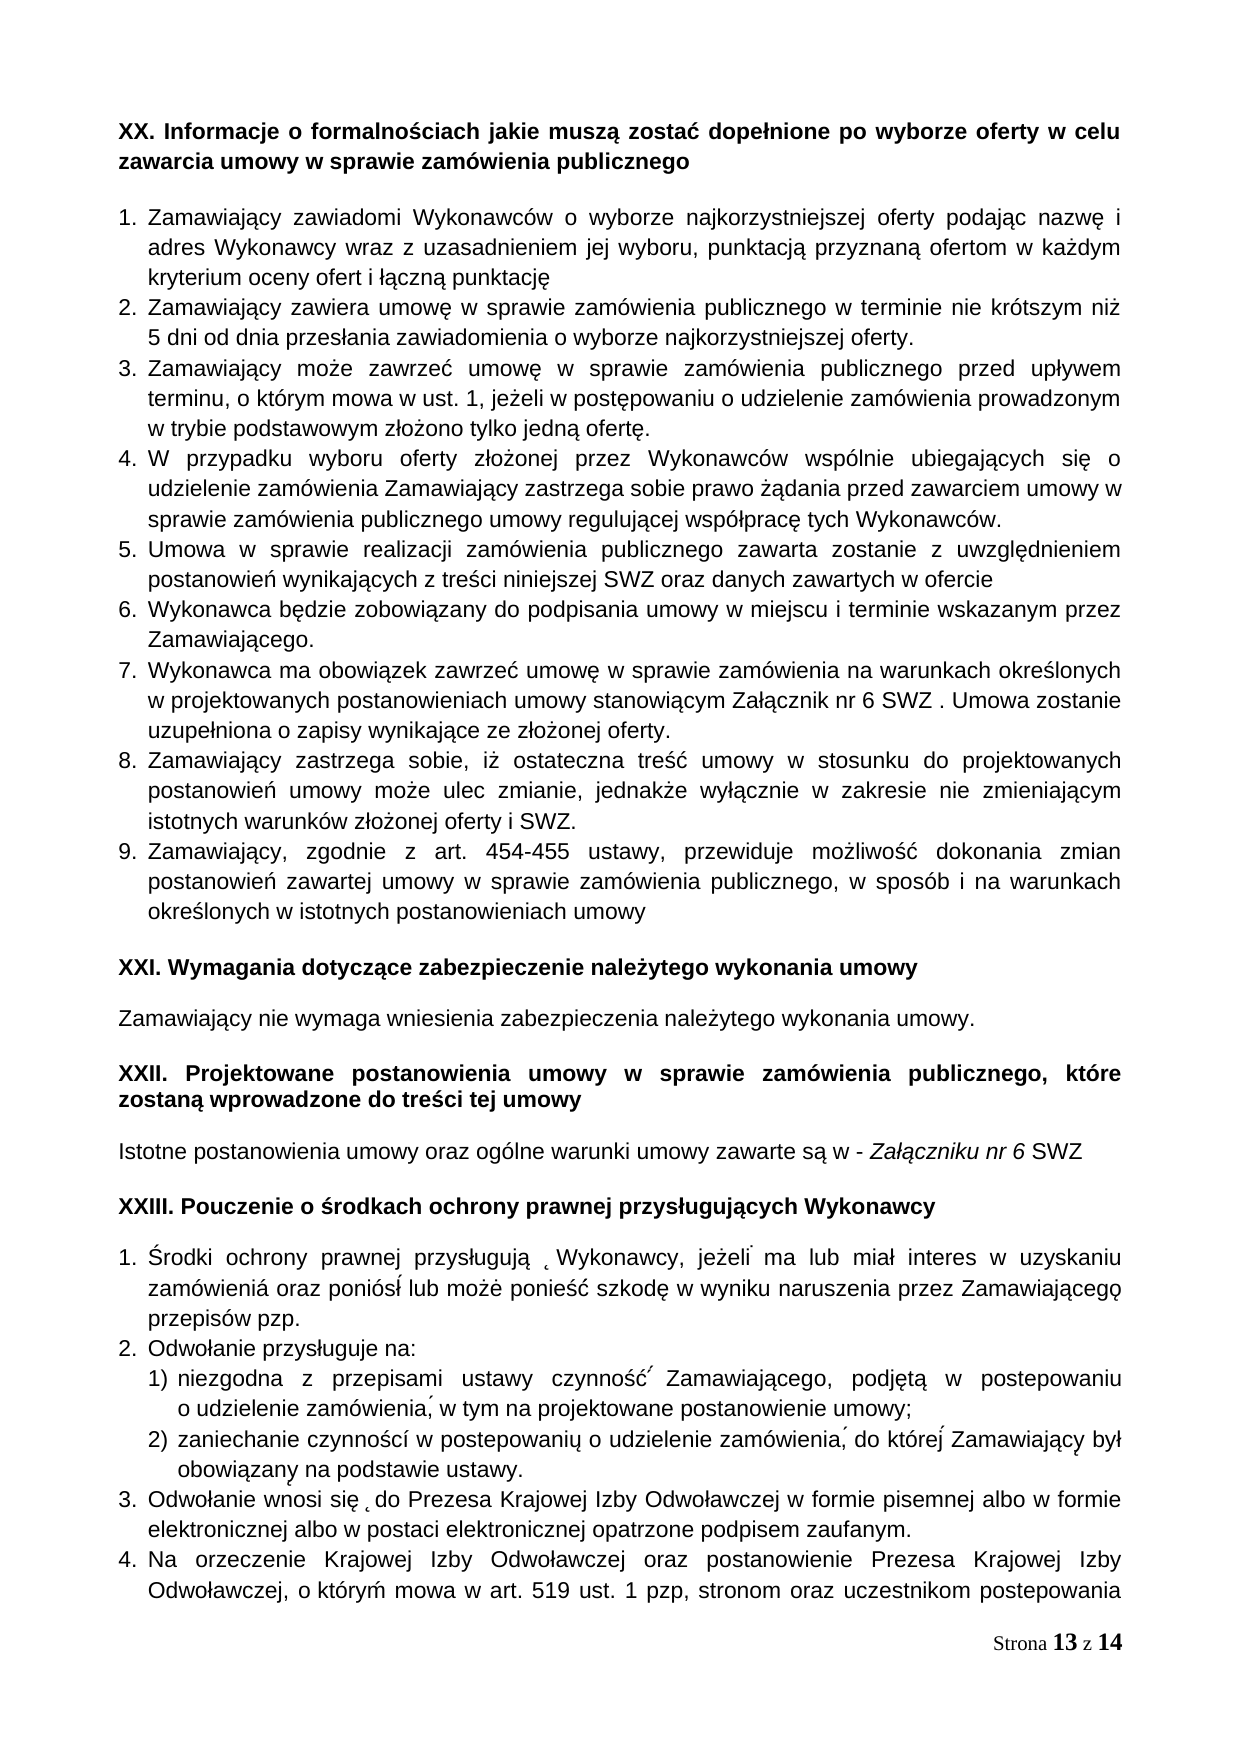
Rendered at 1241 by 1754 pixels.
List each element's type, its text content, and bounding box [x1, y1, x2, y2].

list Zamawiający zawiera umowę w sprawie zamówienia publicznego w terminie nie krótszym niż 5 dni od dnia przesłania zawiadomienia o wyborze najkorzystniejszej oferty. [118, 294, 1122, 351]
list Odwołanie wnosi się ̨ do Prezesa Krajowej Izby Odwoławczej w formie pisemnej albo w formie elektronicznej albo w postaci elektronicznej opatrzone podpisem zaufanym. [118, 1486, 1122, 1543]
subtitle XXI. Wymagania dotyczące zabezpieczenie należytego wykonania umowy [118, 953, 1122, 980]
list Środki ochrony prawnej przysługują ̨ Wykonawcy, jeżeli̇ ma lub miał interes w uzyskaniu zamówieniá oraz poniósł́ lub możė ponieść́ szkodę w wyniku naruszenia przez Zamawiającegǫ przepisów pzp. [118, 1244, 1122, 1331]
list Zamawiający zawiadomi Wykonawców o wyborze najkorzystniejszej oferty podając nazwę i adres Wykonawcy wraz z uzasadnieniem jej wyboru, punktacją przyznaną ofertom w każdym kryterium oceny ofert i łączną punktację [118, 203, 1122, 290]
list Odwołanie przysługuje na: [118, 1335, 1122, 1361]
list W przypadku wyboru oferty złożonej przez Wykonawców wspólnie ubiegających się o udzielenie zamówienia Zamawiający zastrzega sobie prawo żądania przed zawarciem umowy w sprawie zamówienia publicznego umowy regulującej współpracę tych Wykonawców. [118, 445, 1122, 532]
list Wykonawca będzie zobowiązany do podpisania umowy w miejscu i terminie wskazanym przez Zamawiającego. [118, 596, 1122, 653]
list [118, 1546, 1122, 1603]
list zaniechanie czynnoścí w postepowanių o udzielenie zamówienia,́ do której́ Zamawiający̨ był obowiązany̨ na podstawie ustawy. [148, 1426, 1122, 1482]
list niezgodna z przepisami ustawy czynność́́ Zamawiającego, podjętą w postepowaniu o udzielenie zamówienia,́ w tym na projektowane postanowienie umowy; [148, 1365, 1122, 1422]
subtitle XXII. Projektowane postanowienia umowy w sprawie zamówienia publicznego, które zostaną wprowadzone do treści tej umowy [118, 1060, 1122, 1113]
list Zamawiający, zgodnie z art. 454-455 ustawy, przewiduje możliwość dokonania zmian postanowień zawartej umowy w sprawie zamówienia publicznego, w sposób i na warunkach określonych w istotnych postanowieniach umowy [118, 838, 1122, 925]
list Wykonawca ma obowiązek zawrzeć umowę w sprawie zamówienia na warunkach określonych w projektowanych postanowieniach umowy stanowiącym Załącznik nr 6 SWZ . Umowa zostanie uzupełniona o zapisy wynikające ze złożonej oferty. [118, 657, 1122, 743]
subtitle XXIII. Pouczenie o środkach ochrony prawnej przysługujących Wykonawcy [118, 1193, 1122, 1219]
list Zamawiający zastrzega sobie, iż ostateczna treść umowy w stosunku do projektowanych postanowień umowy może ulec zmianie, jednakże wyłącznie w zakresie nie zmieniającym istotnych warunków złożonej oferty i SWZ. [118, 747, 1122, 834]
subtitle XX. Informacje o formalnościach jakie muszą zostać dopełnione po wyborze oferty w celu zawarcia umowy w sprawie zamówienia publicznego [118, 118, 1122, 175]
text Zamawiający nie wymaga wniesienia zabezpieczenia należytego wykonania umowy. [118, 1005, 1122, 1031]
list Istotne postanowienia umowy oraz ogólne warunki umowy zawarte są w - Załączniku nr 6 SWZ [118, 1138, 1122, 1164]
list Zamawiający może zawrzeć umowę w sprawie zamówienia publicznego przed upływem terminu, o którym mowa w ust. 1, jeżeli w postępowaniu o udzielenie zamówienia prowadzonym w trybie podstawowym złożono tylko jedną ofertę. [118, 354, 1122, 441]
list Umowa w sprawie realizacji zamówienia publicznego zawarta zostanie z uwzględnieniem postanowień wynikających z treści niniejszej SWZ oraz danych zawartych w ofercie [118, 536, 1122, 592]
